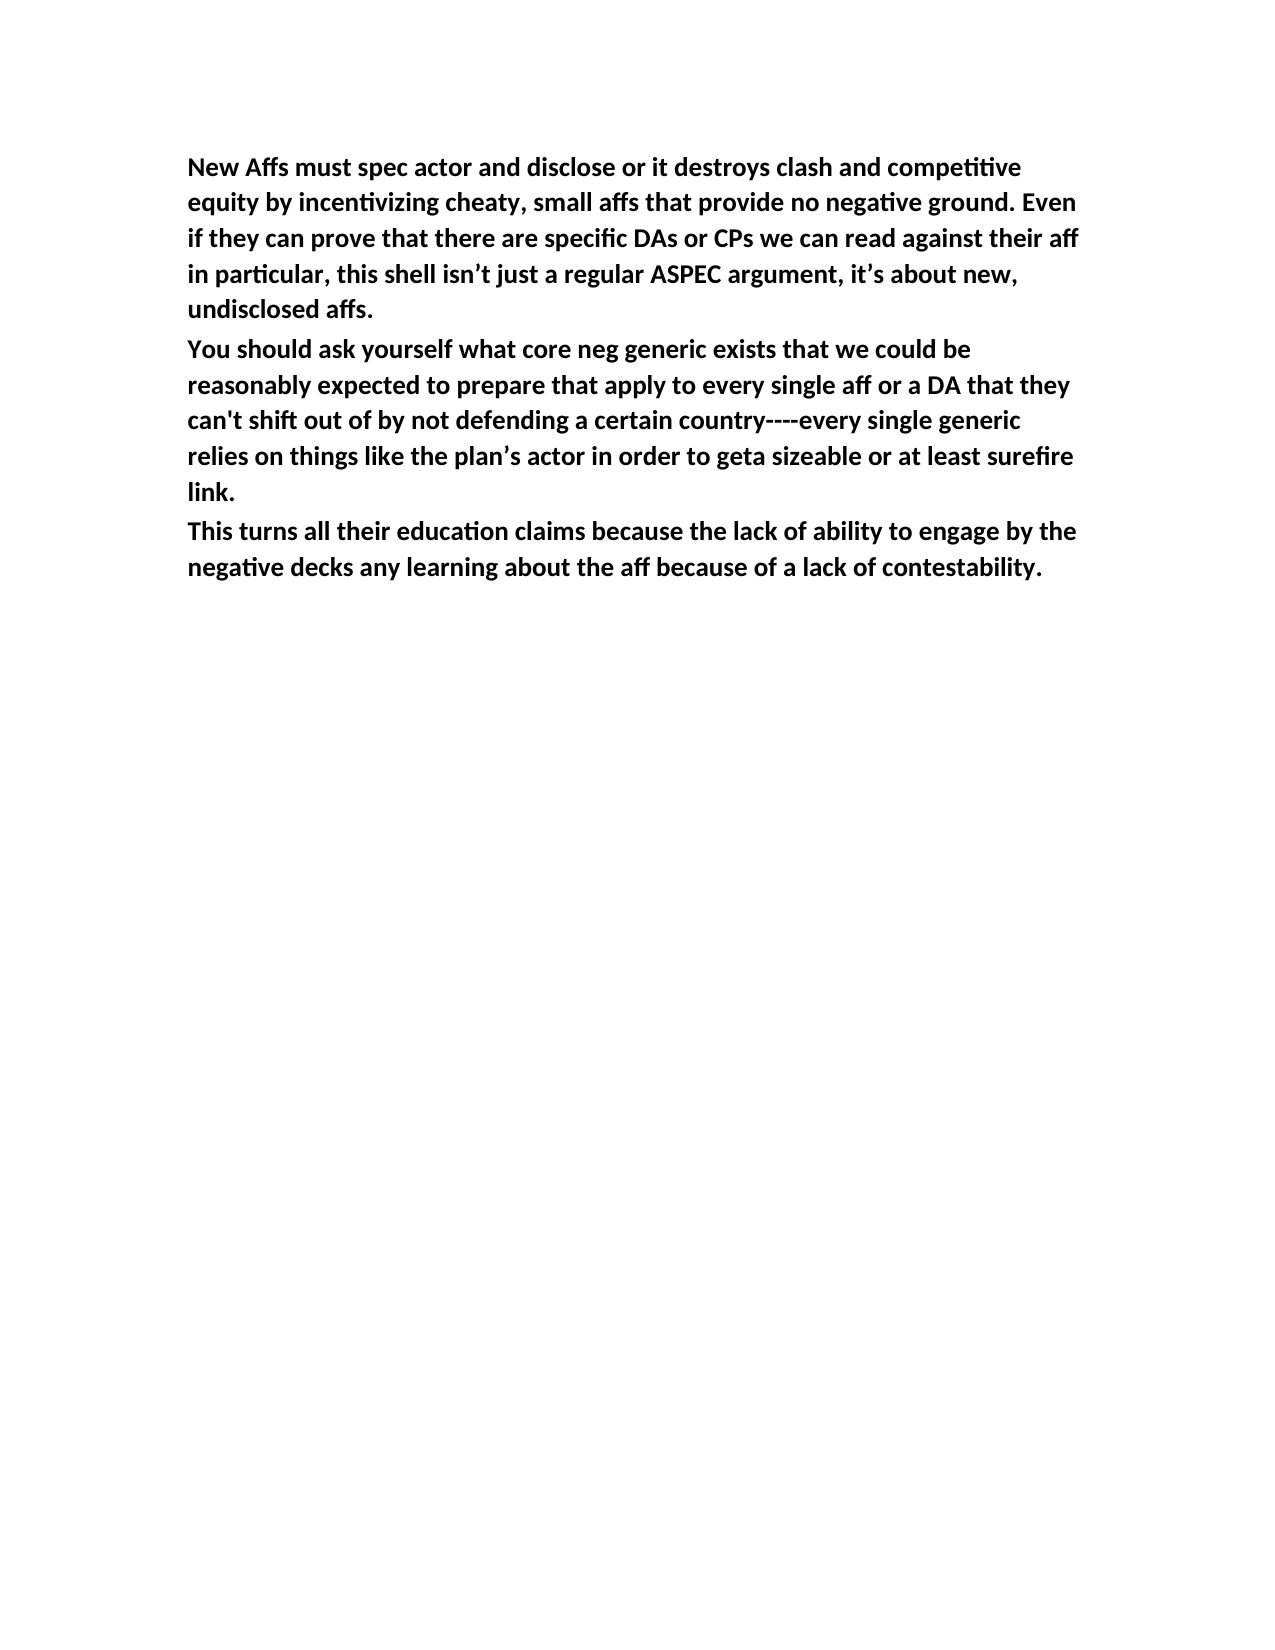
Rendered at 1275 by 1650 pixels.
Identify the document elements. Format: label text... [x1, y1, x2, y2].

subtitle This turns all their education claims because the lack of ability to engage by the negative decks any learning about the aff because of a lack of contestability. [187, 514, 1087, 583]
subtitle You should ask yourself what core neg generic exists that we could be reasonably expected to prepare that apply to every single aff or a DA that they can't shift out of by not defending a certain country----every single generic relies on things like the plan’s actor in order to geta sizeable or at least surefire link. [187, 332, 1087, 508]
subtitle New Affs must spec actor and disclose or it destroys clash and competitive equity by incentivizing cheaty, small affs that provide no negative ground. Even if they can prove that there are specific DAs or CPs we can read against their aff in particular, this shell isn’t just a regular ASPEC argument, it’s about new, undisclosed affs. [187, 150, 1087, 326]
